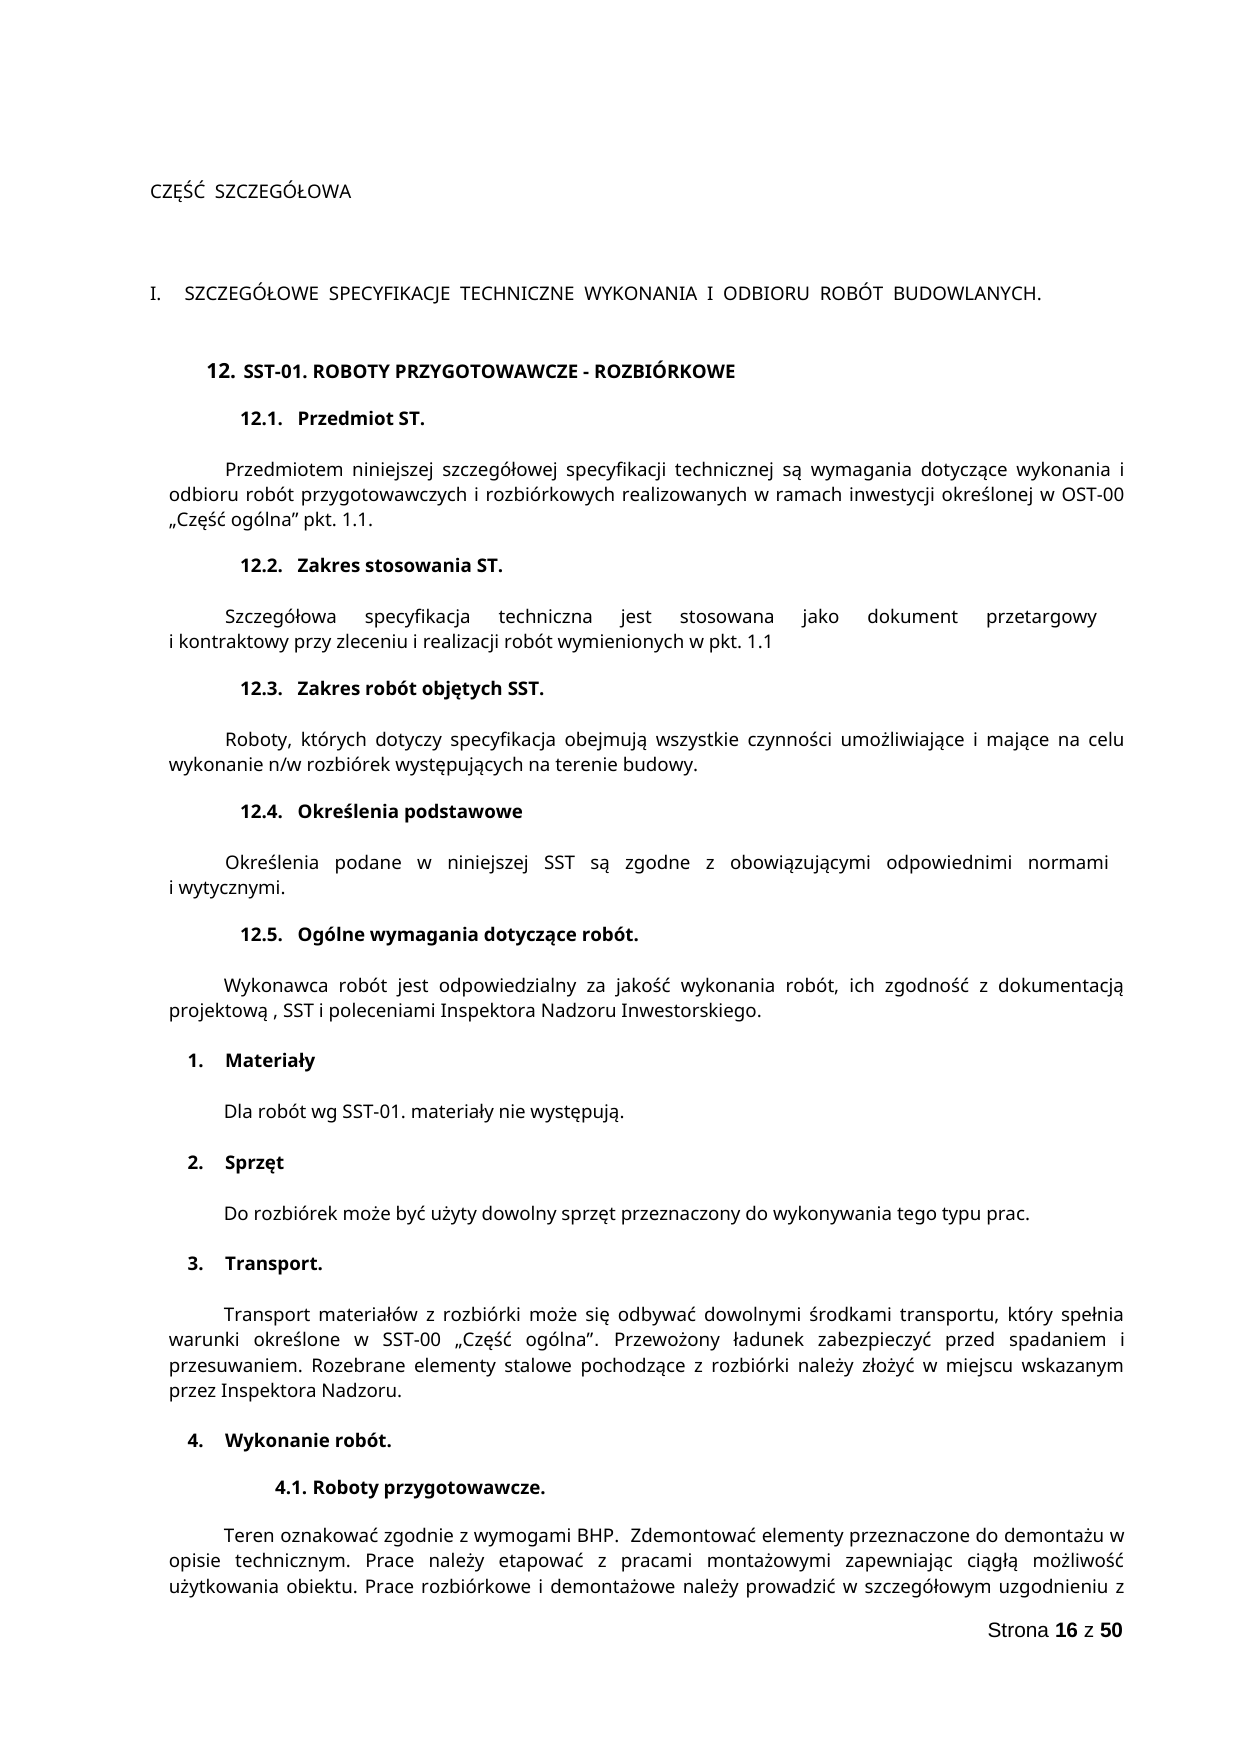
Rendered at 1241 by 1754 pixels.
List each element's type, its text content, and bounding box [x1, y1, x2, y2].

list Zakres stosowania ST. [240, 553, 1123, 578]
list Określenia podstawowe [240, 798, 1123, 824]
text Wykonanie robót. [187, 1428, 1123, 1453]
text Materiały [187, 1047, 1123, 1073]
text SST-01. ROBOTY PRZYGOTOWAWCZE - ROZBIÓRKOWE [206, 356, 1123, 384]
text Transport. [187, 1251, 1123, 1276]
text Szczegółowa specyfikacja techniczna jest stosowana jako dokument przetargowy i kontraktowy przy zleceniu i realizacji robót wymienionych w pkt. 1.1 [169, 604, 1125, 654]
text Roboty, których dotyczy specyfikacja obejmują wszystkie czynności umożliwiające i mające na celu wykonanie n/w rozbiórek występujących na terenie budowy. [169, 726, 1125, 777]
text Transport materiałów z rozbiórki może się odbywać dowolnymi środkami transportu, który spełnia warunki określone w SST-00 „Część ogólna”. Przewożony ładunek zabezpieczyć przed spadaniem i przesuwaniem. Rozebrane elementy stalowe pochodzące z rozbiórki należy złożyć w miejscu wskazanym przez Inspektora Nadzoru. [169, 1302, 1125, 1403]
list Ogólne wymagania dotyczące robót. [240, 921, 1123, 947]
text Określenia podane w niniejszej SST są zgodne z obowiązującymi odpowiednimi normami i wytycznymi. [169, 849, 1125, 900]
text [169, 1523, 1125, 1598]
text Sprzęt [187, 1149, 1123, 1174]
subtitle CZĘŚĆ SZCZEGÓŁOWA [150, 178, 1123, 204]
list Przedmiot ST. [240, 405, 1123, 431]
text Do rozbiórek może być użyty dowolny sprzęt przeznaczony do wykonywania tego typu prac. [169, 1200, 1125, 1226]
text Przedmiotem niniejszej szczegółowej specyfikacji technicznej są wymagania dotyczące wykonania i odbioru robót przygotowawczych i rozbiórkowych realizowanych w ramach inwestycji określonej w OST-00 „Część ogólna” pkt. 1.1. [169, 456, 1125, 532]
text Roboty przygotowawcze. [275, 1474, 1123, 1499]
list SZCZEGÓŁOWE SPECYFIKACJE TECHNICZNE WYKONANIA I ODBIORU ROBÓT BUDOWLANYCH. [150, 280, 1123, 306]
text Dla robót wg SST-01. materiały nie występują. [169, 1098, 1125, 1124]
list Zakres robót objętych SST. [240, 675, 1123, 701]
text Wykonawca robót jest odpowiedzialny za jakość wykonania robót, ich zgodność z dokumentacją projektową , SST i poleceniami Inspektora Nadzoru Inwestorskiego. [169, 972, 1125, 1022]
